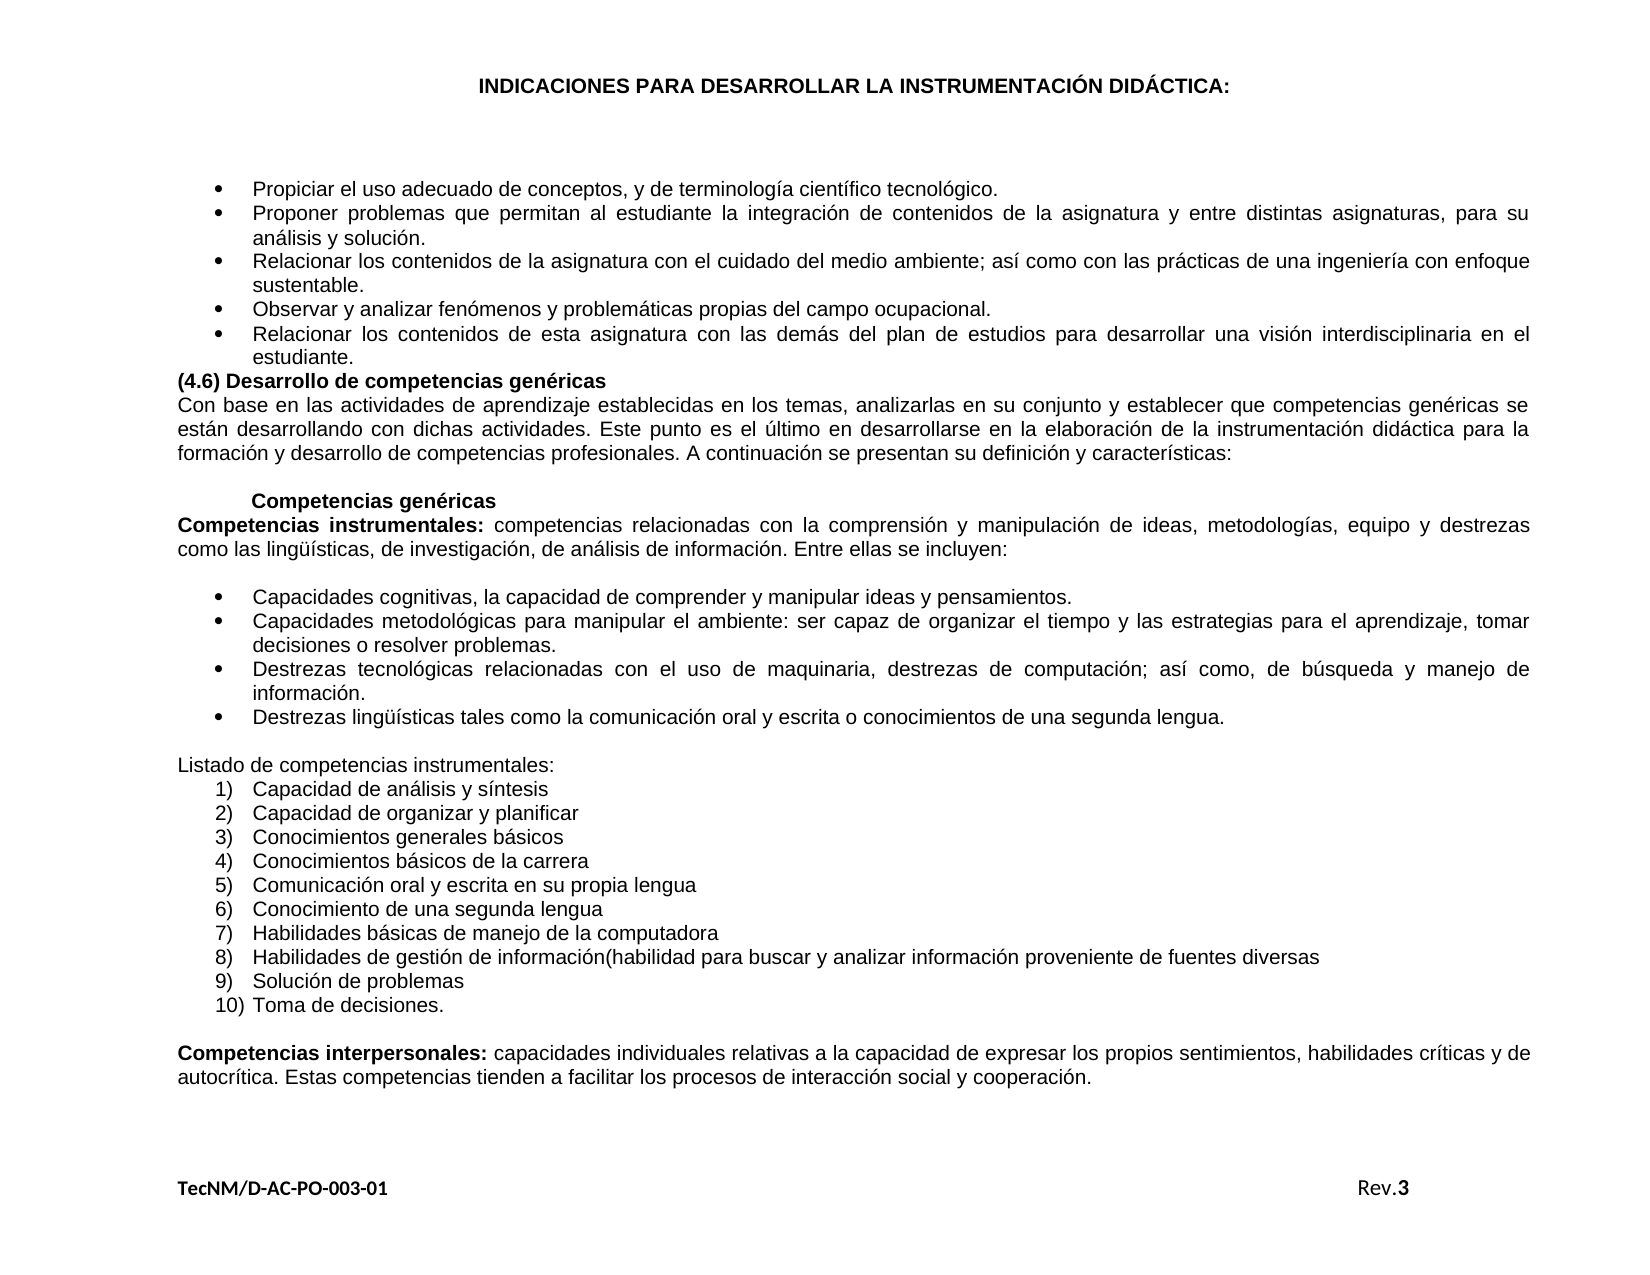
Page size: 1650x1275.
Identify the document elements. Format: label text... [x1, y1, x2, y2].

list Observar y analizar fenómenos y problemáticas propias del campo ocupacional. [215, 297, 1532, 321]
text Competencias instrumentales: competencias relacionadas con la comprensión y manipulación de ideas, metodologías, equipo y destrezas como las lingüísticas, de investigación, de análisis de información. Entre ellas se incluyen: [177, 513, 1532, 561]
list Proponer problemas que permitan al estudiante la integración de contenidos de la asignatura y entre distintas asignaturas, para su análisis y solución. [215, 201, 1532, 249]
list Conocimiento de una segunda lengua [215, 897, 1532, 921]
text Competencias interpersonales: capacidades individuales relativas a la capacidad de expresar los propios sentimientos, habilidades críticas y de autocrítica. Estas competencias tienden a facilitar los procesos de interacción social y cooperación. [177, 1041, 1532, 1088]
list Habilidades de gestión de información(habilidad para buscar y analizar información proveniente de fuentes diversas [215, 945, 1532, 969]
text Competencias genéricas [177, 489, 1532, 513]
text Listado de competencias instrumentales: [177, 753, 1532, 777]
list Capacidades metodológicas para manipular el ambiente: ser capaz de organizar el tiempo y las estrategias para el aprendizaje, tomar decisiones o resolver problemas. [215, 609, 1532, 657]
list Conocimientos generales básicos [215, 825, 1532, 849]
list Solución de problemas [215, 969, 1532, 993]
list Conocimientos básicos de la carrera [215, 849, 1532, 873]
list Capacidad de análisis y síntesis [215, 777, 1532, 801]
list Toma de decisiones. [215, 993, 1532, 1017]
text (4.6) Desarrollo de competencias genéricas [177, 369, 1532, 393]
list Relacionar los contenidos de la asignatura con el cuidado del medio ambiente; así como con las prácticas de una ingeniería con enfoque sustentable. [215, 249, 1532, 297]
list Capacidades cognitivas, la capacidad de comprender y manipular ideas y pensamientos. [215, 585, 1532, 609]
list Destrezas tecnológicas relacionadas con el uso de maquinaria, destrezas de computación; así como, de búsqueda y manejo de información. [215, 657, 1532, 705]
list Habilidades básicas de manejo de la computadora [215, 921, 1532, 945]
list Capacidad de organizar y planificar [215, 801, 1532, 825]
list Propiciar el uso adecuado de conceptos, y de terminología científico tecnológico. [215, 177, 1532, 201]
list Comunicación oral y escrita en su propia lengua [215, 873, 1532, 897]
list Relacionar los contenidos de esta asignatura con las demás del plan de estudios para desarrollar una visión interdisciplinaria en el estudiante. [215, 321, 1532, 369]
list Destrezas lingüísticas tales como la comunicación oral y escrita o conocimientos de una segunda lengua. [215, 705, 1532, 729]
text Con base en las actividades de aprendizaje establecidas en los temas, analizarlas en su conjunto y establecer que competencias genéricas se están desarrollando con dichas actividades. Este punto es el último en desarrollarse en la elaboración de la instrumentación didáctica para la formación y desarrollo de competencias profesionales. A continuación se presentan su definición y características: [177, 393, 1532, 465]
